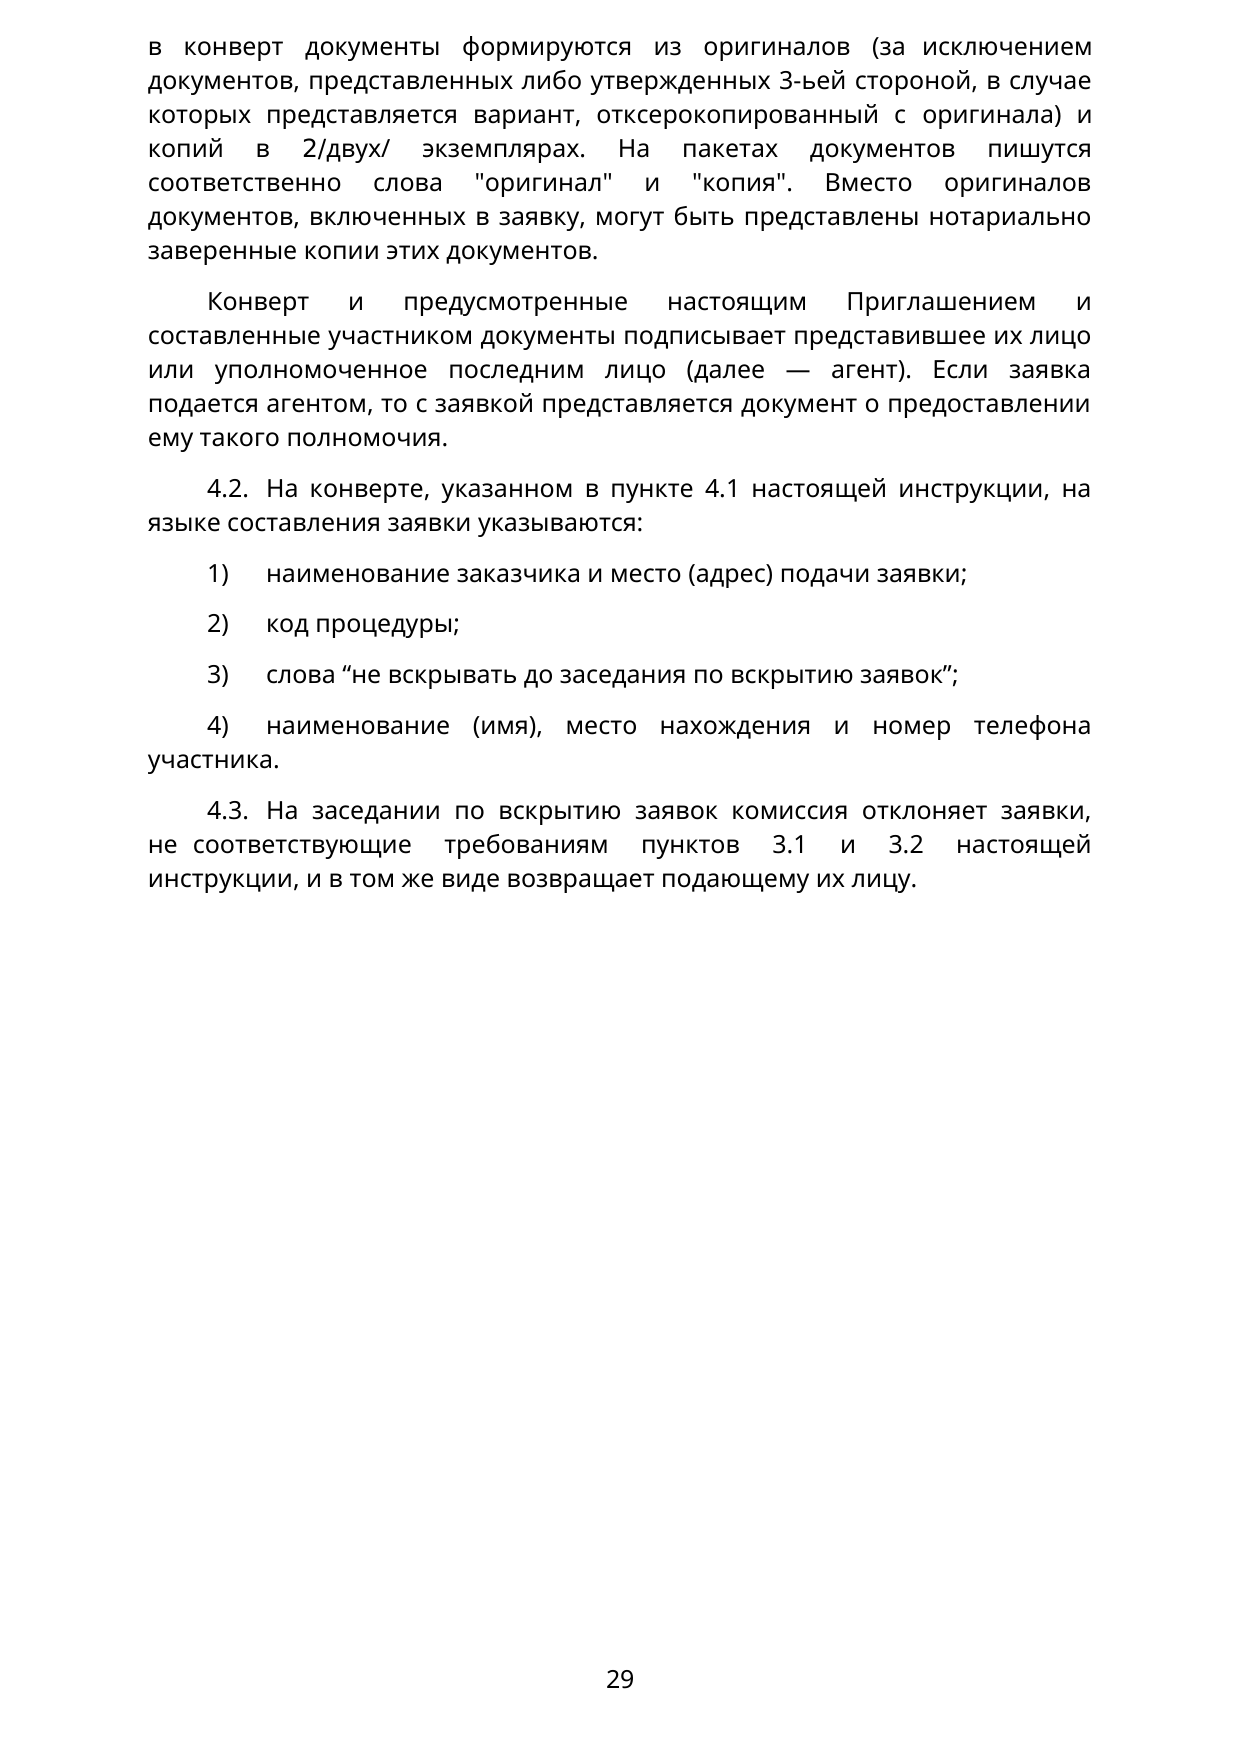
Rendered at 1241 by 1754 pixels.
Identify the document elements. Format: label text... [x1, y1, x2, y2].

text 2) код процедуры; [148, 606, 1092, 640]
text 3) слова “не вскрывать до заседания по вскрытию заявок”; [148, 657, 1092, 691]
text 1) наименование заказчика и место (адрес) подачи заявки; [148, 555, 1092, 589]
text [148, 28, 1092, 267]
text 4) наименование (имя), место нахождения и номер телефона участника. [148, 708, 1092, 776]
text Конверт и предусмотренные настоящим Приглашением и составленные участником документы подписывает представившее их лицо или уполномоченное последним лицо (далее — агент). Если заявка подается агентом, то с заявкой представляется документ о предоставлении ему такого полномочия. [148, 284, 1092, 454]
text 4.2. На конверте, указанном в пункте 4.1 настоящей инструкции, на языке составления заявки указываются: [148, 471, 1092, 539]
text 4.3. На заседании по вскрытию заявок комиссия отклоняет заявки, не соответствующие требованиям пунктов 3.1 и 3.2 настоящей инструкции, и в том же виде возвращает подающему их лицу. [148, 792, 1092, 895]
